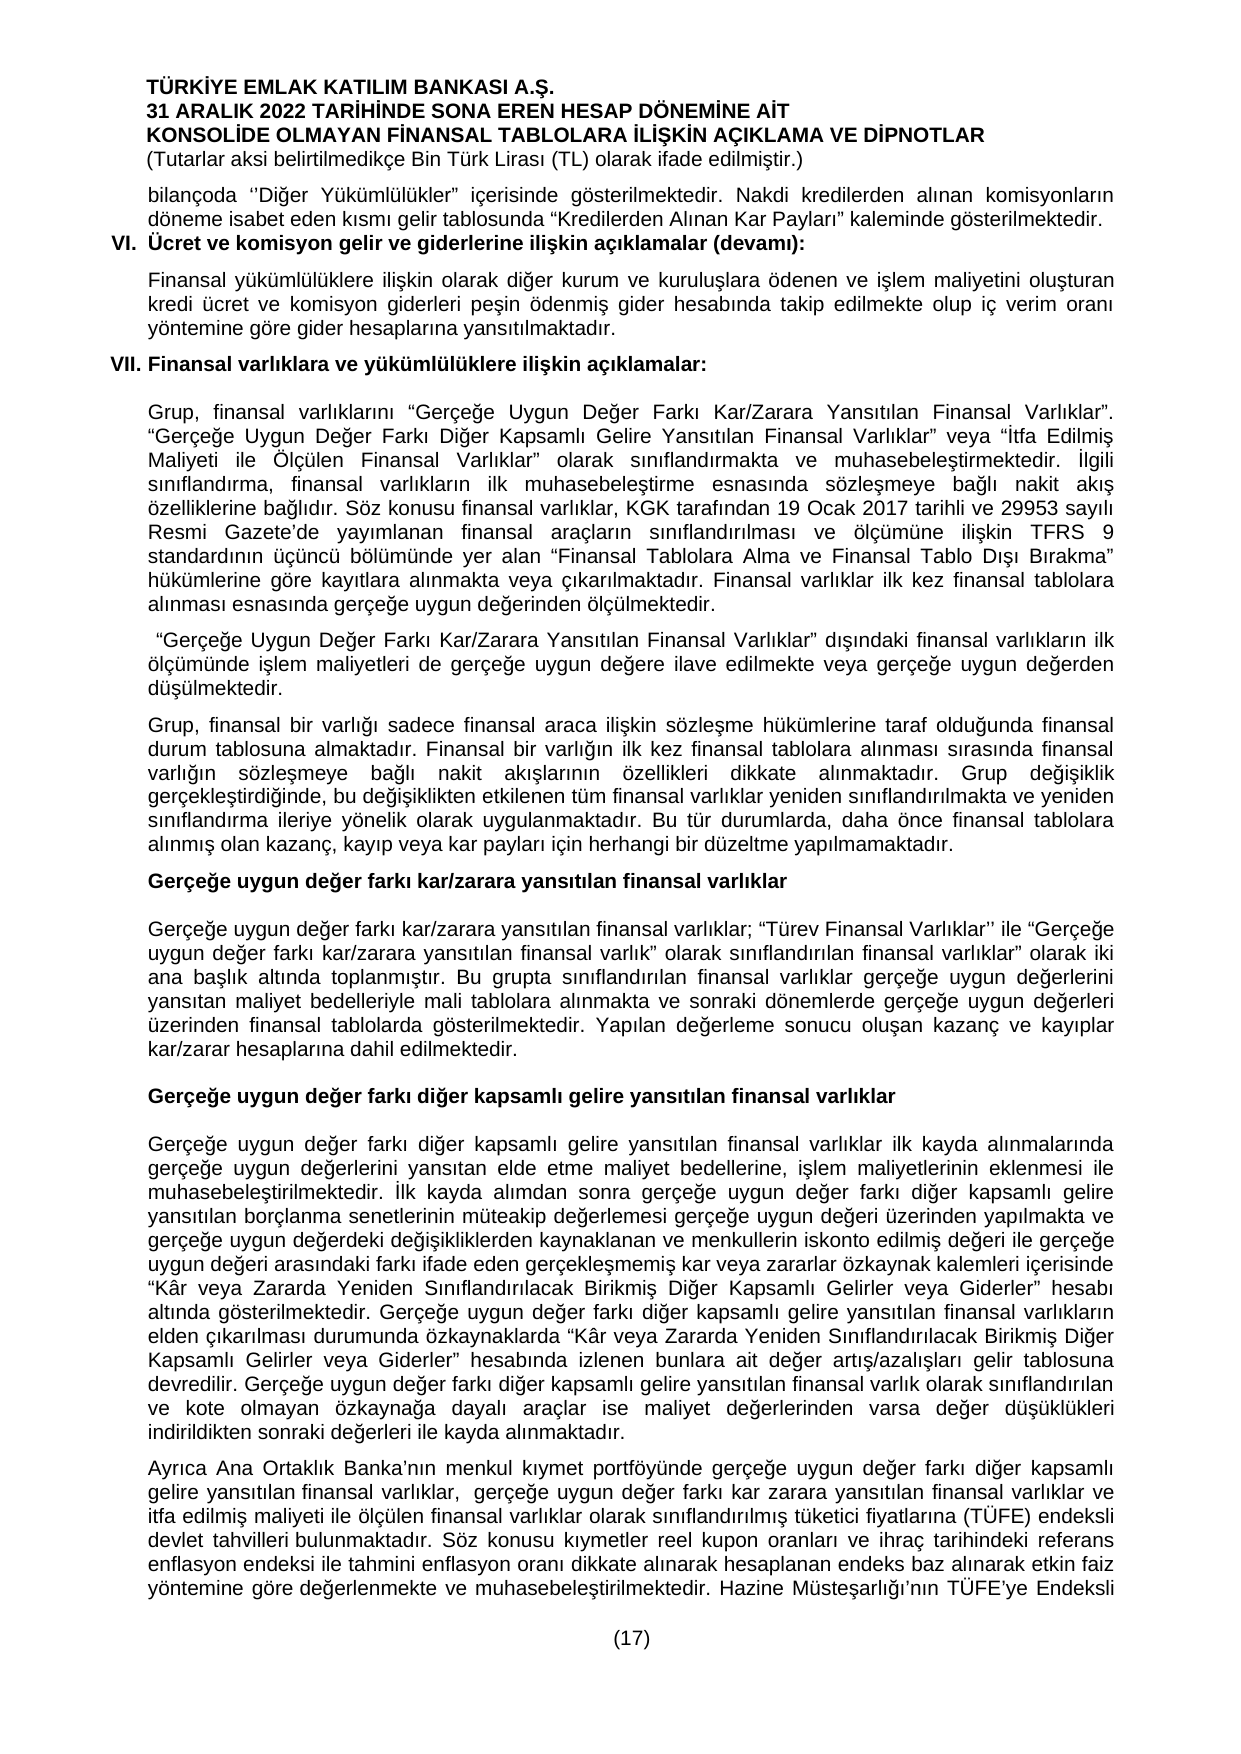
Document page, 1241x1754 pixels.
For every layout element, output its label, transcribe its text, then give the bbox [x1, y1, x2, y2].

text “Gerçeğe Uygun Değer Farkı Kar/Zarara Yansıtılan Finansal Varlıklar” dışındaki finansal varlıkların ilk ölçümünde işlem maliyetleri de gerçeğe uygun değere ilave edilmekte veya gerçeğe uygun değerden düşülmektedir. [148, 628, 1116, 700]
text Gerçeğe uygun değer farkı kar/zarara yansıtılan finansal varlıklar [148, 869, 1116, 893]
text Grup, finansal varlıklarını “Gerçeğe Uygun Değer Farkı Kar/Zarara Yansıtılan Finansal Varlıklar”. “Gerçeğe Uygun Değer Farkı Diğer Kapsamlı Gelire Yansıtılan Finansal Varlıklar” veya “İtfa Edilmiş Maliyeti ile Ölçülen Finansal Varlıklar” olarak sınıflandırmakta ve muhasebeleştirmektedir. İlgili sınıflandırma, finansal varlıkların ilk muhasebeleştirme esnasında sözleşmeye bağlı nakit akış özelliklerine bağlıdır. Söz konusu finansal varlıklar, KGK tarafından 19 Ocak 2017 tarihli ve 29953 sayılı Resmi Gazete’de yayımlanan finansal araçların sınıflandırılması ve ölçümüne ilişkin TFRS 9 standardının üçüncü bölümünde yer alan “Finansal Tablolara Alma ve Finansal Tablo Dışı Bırakma” hükümlerine göre kayıtlara alınmakta veya çıkarılmaktadır. Finansal varlıklar ilk kez finansal tablolara alınması esnasında gerçeğe uygun değerinden ölçülmektedir. [148, 400, 1116, 616]
text Gerçeğe uygun değer farkı diğer kapsamlı gelire yansıtılan finansal varlıklar ilk kayda alınmalarında gerçeğe uygun değerlerini yansıtan elde etme maliyet bedellerine, işlem maliyetlerinin eklenmesi ile muhasebeleştirilmektedir. İlk kayda alımdan sonra gerçeğe uygun değer farkı diğer kapsamlı gelire yansıtılan borçlanma senetlerinin müteakip değerlemesi gerçeğe uygun değeri üzerinden yapılmakta ve gerçeğe uygun değerdeki değişikliklerden kaynaklanan ve menkullerin iskonto edilmiş değeri ile gerçeğe uygun değeri arasındaki farkı ifade eden gerçekleşmemiş kar veya zararlar özkaynak kalemleri içerisinde “Kâr veya Zararda Yeniden Sınıflandırılacak Birikmiş Diğer Kapsamlı Gelirler veya Giderler” hesabı altında gösterilmektedir. Gerçeğe uygun değer farkı diğer kapsamlı gelire yansıtılan finansal varlıkların elden çıkarılması durumunda özkaynaklarda “Kâr veya Zararda Yeniden Sınıflandırılacak Birikmiş Diğer Kapsamlı Gelirler veya Giderler” hesabında izlenen bunlara ait değer artış/azalışları gelir tablosuna devredilir. Gerçeğe uygun değer farkı diğer kapsamlı gelire yansıtılan finansal varlık olarak sınıflandırılan ve kote olmayan özkaynağa dayalı araçlar ise maliyet değerlerinden varsa değer düşüklükleri indirildikten sonraki değerleri ile kayda alınmaktadır. [148, 1132, 1116, 1444]
text Gerçeğe uygun değer farkı kar/zarara yansıtılan finansal varlıklar; “Türev Finansal Varlıklar’’ ile “Gerçeğe uygun değer farkı kar/zarara yansıtılan finansal varlık” olarak sınıflandırılan finansal varlıklar” olarak iki ana başlık altında toplanmıştır. Bu grupta sınıflandırılan finansal varlıklar gerçeğe uygun değerlerini yansıtan maliyet bedelleriyle mali tablolara alınmakta ve sonraki dönemlerde gerçeğe uygun değerleri üzerinden finansal tablolarda gösterilmektedir. Yapılan değerleme sonucu oluşan kazanç ve kayıplar kar/zarar hesaplarına dahil edilmektedir. [148, 917, 1116, 1060]
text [148, 1456, 1116, 1600]
text Grup, finansal bir varlığı sadece finansal araca ilişkin sözleşme hükümlerine taraf olduğunda finansal durum tablosuna almaktadır. Finansal bir varlığın ilk kez finansal tablolara alınması sırasında finansal varlığın sözleşmeye bağlı nakit akışlarının özellikleri dikkate alınmaktadır. Grup değişiklik gerçekleştirdiğinde, bu değişiklikten etkilenen tüm finansal varlıklar yeniden sınıflandırılmakta ve yeniden sınıflandırma ileriye yönelik olarak uygulanmaktadır. Bu tür durumlarda, daha önce finansal tablolara alınmış olan kazanç, kayıp veya kar payları için herhangi bir düzeltme yapılmamaktadır. [148, 712, 1116, 856]
text VII. Finansal varlıklara ve yükümlülüklere ilişkin açıklamalar: [110, 352, 1116, 376]
text VI. Ücret ve komisyon gelir ve giderlerine ilişkin açıklamalar (devamı): [111, 231, 1116, 255]
text Gerçeğe uygun değer farkı diğer kapsamlı gelire yansıtılan finansal varlıklar [148, 1084, 1116, 1108]
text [148, 183, 1116, 231]
text Finansal yükümlülüklere ilişkin olarak diğer kurum ve kuruluşlara ödenen ve işlem maliyetini oluşturan kredi ücret ve komisyon giderleri peşin ödenmiş gider hesabında takip edilmekte olup iç verim oranı yöntemine göre gider hesaplarına yansıtılmaktadır. [148, 268, 1116, 339]
